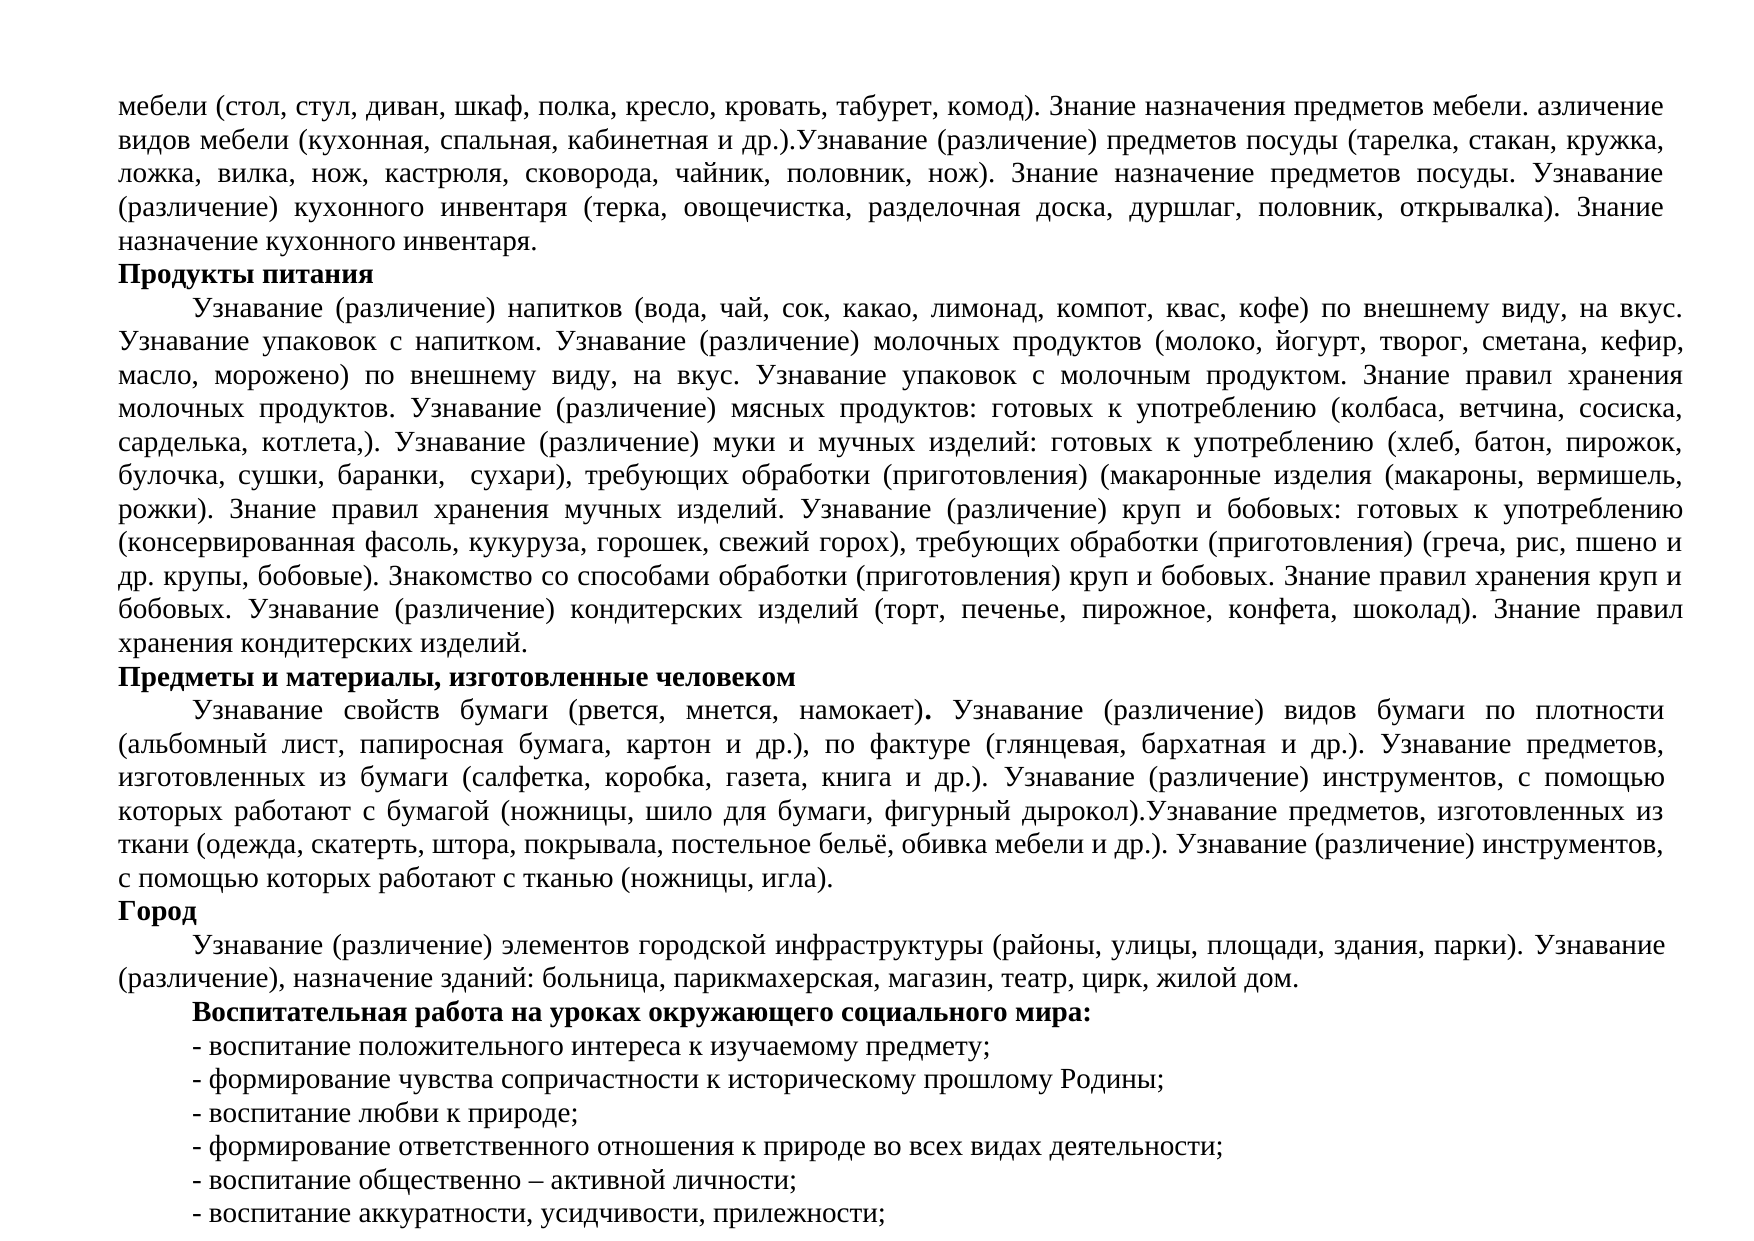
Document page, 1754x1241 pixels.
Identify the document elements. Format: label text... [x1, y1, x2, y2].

text - воспитание любви к природе; [118, 1095, 1665, 1128]
text Предметы и материалы, изготовленные человеком [118, 659, 1665, 692]
text Узнавание (различение) элементов городской инфраструктуры (районы, улицы, площади, здания, парки). Узнавание (различение), назначение зданий: больница, парикмахерская, магазин, театр, цирк, жилой дом. [118, 927, 1665, 994]
text Узнавание свойств бумаги (рвется, мнется, намокает). Узнавание (различение) видов бумаги по плотности (альбомный лист, папиросная бумага, картон и др.), по фактуре (глянцевая, бархатная и др.). Узнавание предметов, изготовленных из бумаги (салфетка, коробка, газета, книга и др.). Узнавание (различение) инструментов, с помощью которых работают с бумагой (ножницы, шило для бумаги, фигурный дырокол).Узнавание предметов, изготовленных из ткани (одежда, скатерть, штора, покрывала, постельное бельё, обивка мебели и др.). Узнавание (различение) инструментов, с помощью которых работают с тканью (ножницы, игла). [118, 692, 1665, 893]
text - формирование чувства сопричастности к историческому прошлому Родины; [118, 1061, 1665, 1095]
text Продукты питания [118, 256, 1665, 290]
text - воспитание положительного интереса к изучаемому предмету; [118, 1028, 1665, 1061]
text Воспитательная работа на уроках окружающего социального мира: [118, 994, 1665, 1028]
text Узнавание (различение) напитков (вода, чай, сок, какао, лимонад, компот, квас, кофе) по внешнему виду, на вкус. Узнавание упаковок с напитком. Узнавание (различение) молочных продуктов (молоко, йогурт, творог, сметана, кефир, масло, морожено) по внешнему виду, на вкус. Узнавание упаковок с молочным продуктом. Знание правил хранения молочных продуктов. Узнавание (различение) мясных продуктов: готовых к употреблению (колбаса, ветчина, сосиска, сарделька, котлета,). Узнавание (различение) муки и мучных изделий: готовых к употреблению (хлеб, батон, пирожок, булочка, сушки, баранки, сухари), требующих обработки (приготовления) (макаронные изделия (макароны, вермишель, рожки). Знание правил хранения мучных изделий. Узнавание (различение) круп и бобовых: готовых к употреблению (консервированная фасоль, кукуруза, горошек, свежий горох), требующих обработки (приготовления) (греча, рис, пшено и др. крупы, бобовые). Знакомство со способами обработки (приготовления) круп и бобовых. Знание правил хранения круп и бобовых. Узнавание (различение) кондитерских изделий (торт, печенье, пирожное, конфета, шоколад). Знание правил хранения кондитерских изделий. [118, 290, 1685, 659]
text - воспитание общественно – активной личности; [118, 1162, 1665, 1195]
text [118, 88, 1665, 256]
text Город [118, 893, 1665, 927]
text - воспитание аккуратности, усидчивости, прилежности; [118, 1195, 1665, 1229]
text - формирование ответственного отношения к природе во всех видах деятельности; [118, 1128, 1665, 1162]
